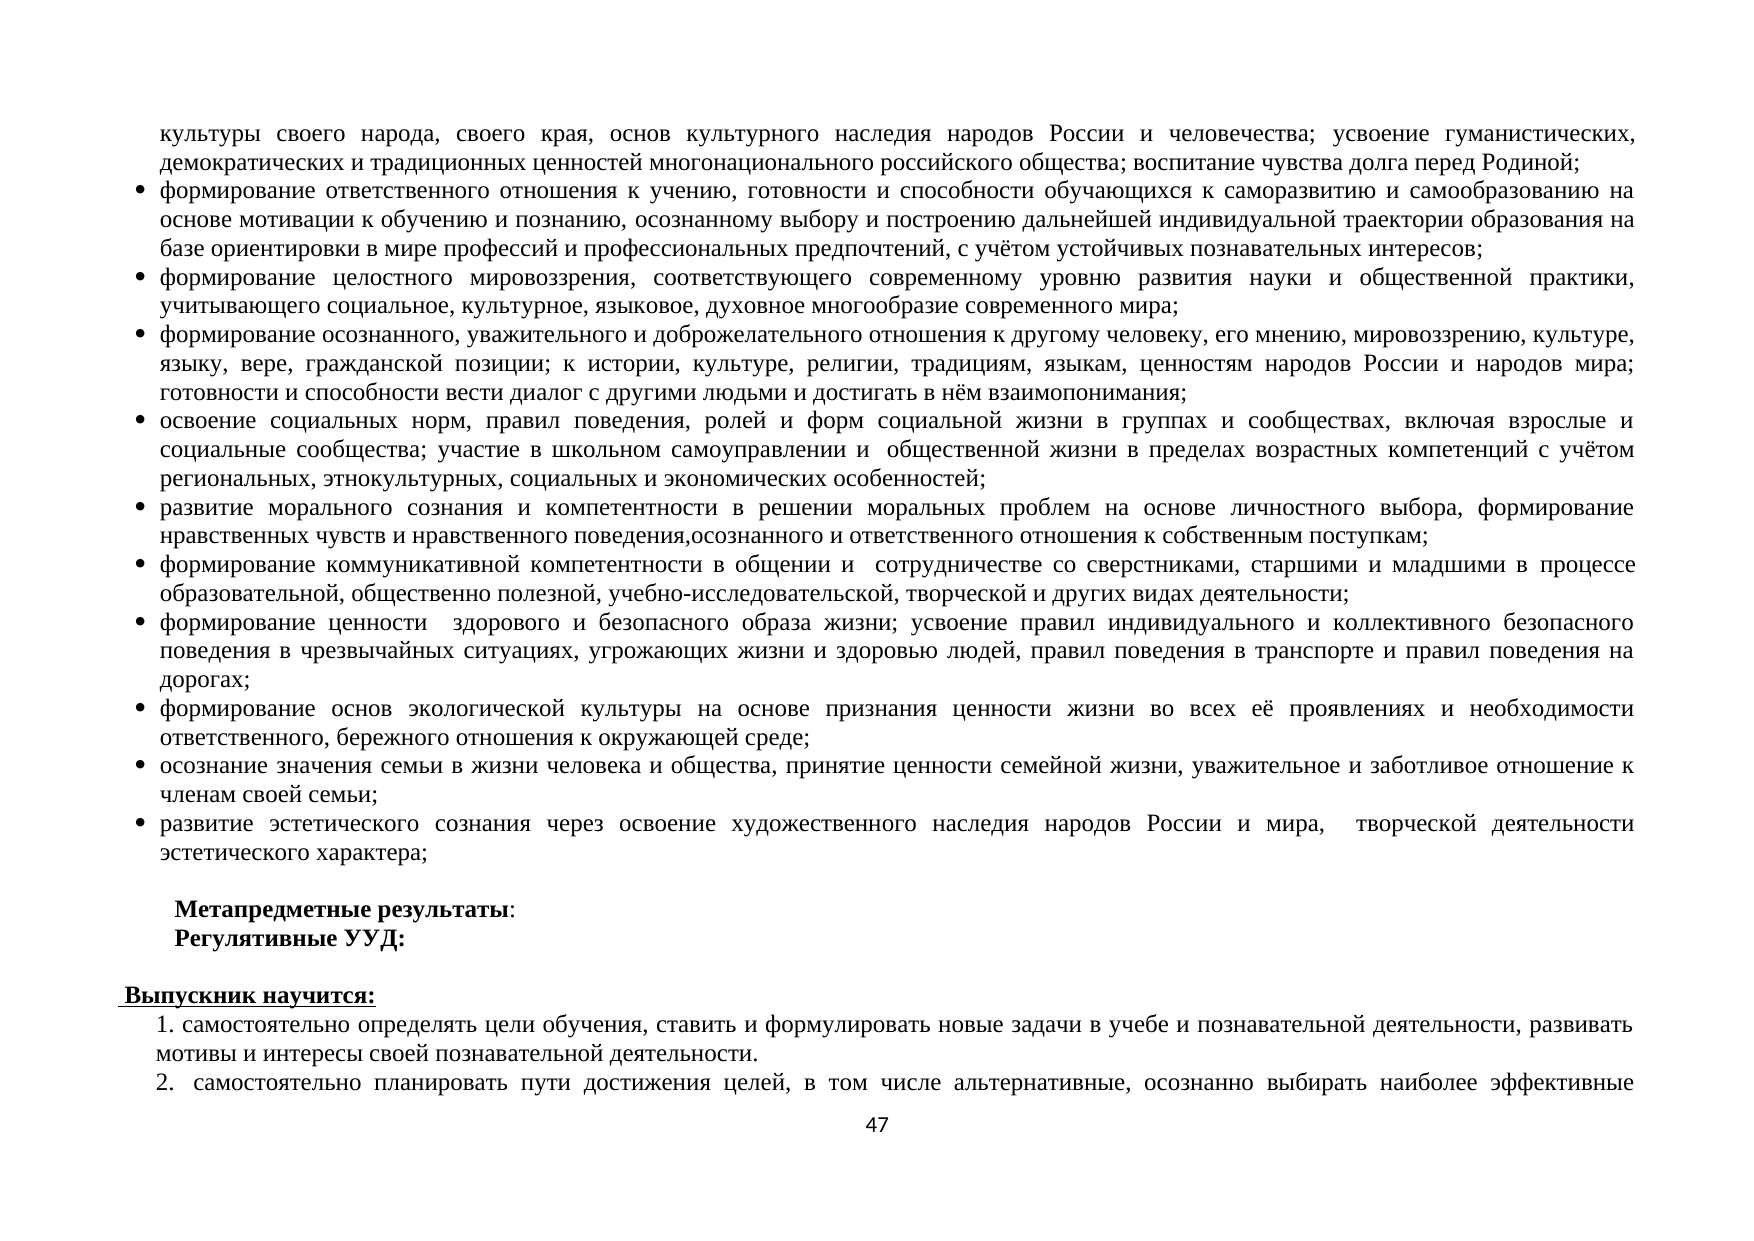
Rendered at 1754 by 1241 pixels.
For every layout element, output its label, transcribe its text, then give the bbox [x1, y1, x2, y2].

list формирование ценности здорового и безопасного образа жизни; усвоение правил индивидуального и коллективного безопасного поведения в чрезвычайных ситуациях, угрожающих жизни и здоровью людей, правил поведения в транспорте и правил поведения на дорогах; [136, 607, 1636, 693]
list освоение социальных норм, правил поведения, ролей и форм социальной жизни в группах и сообществах, включая взрослые и социальные сообщества; участие в школьном самоуправлении и общественной жизни в пределах возрастных компетенций с учётом региональных, этнокультурных, социальных и экономических особенностей; [136, 406, 1636, 492]
text Регулятивные УУД: [118, 923, 1636, 952]
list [156, 1067, 1636, 1096]
list развитие морального сознания и компетентности в решении моральных проблем на основе личностного выбора, формирование нравственных чувств и нравственного поведения,осознанного и ответственного отношения к собственным поступкам; [136, 492, 1636, 549]
text Метапредметные результаты: [118, 894, 1636, 923]
list формирование коммуникативной компетентности в общении и сотрудничестве со сверстниками, старшими и младшими в процессе образовательной, общественно полезной, учебно-исследовательской, творческой и других видах деятельности; [136, 549, 1636, 607]
list формирование ответственного отношения к учению, готовности и способности обучающихся к саморазвитию и самообразованию на основе мотивации к обучению и познанию, осознанному выбору и построению дальнейшей индивидуальной траектории образования на базе ориентировки в мире профессий и профессиональных предпочтений, с учётом устойчивых познавательных интересов; [136, 176, 1636, 262]
text Выпускник научится: [118, 981, 1636, 1009]
list формирование целостного мировоззрения, соответствующего современному уровню развития науки и общественной практики, учитывающего социальное, культурное, языковое, духовное многообразие современного мира; [136, 262, 1636, 319]
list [136, 118, 1636, 176]
list формирование осознанного, уважительного и доброжелательного отношения к другому человеку, его мнению, мировоззрению, культуре, языку, вере, гражданской позиции; к истории, культуре, религии, традициям, языкам, ценностям народов России и народов мира; готовности и способности вести диалог с другими людьми и достигать в нём взаимопонимания; [136, 319, 1636, 406]
list развитие эстетического сознания через освоение художественного наследия народов России и мира, творческой деятельности эстетического характера; [136, 808, 1636, 866]
list формирование основ экологической культуры на основе признания ценности жизни во всех её проявлениях и необходимости ответственного, бережного отношения к окружающей среде; [136, 693, 1636, 751]
text 1. самостоятельно определять цели обучения, ставить и формулировать новые задачи в учебе и познавательной деятельности, развивать мотивы и интересы своей познавательной деятельности. [156, 1009, 1636, 1067]
list осознание значения семьи в жизни человека и общества, принятие ценности семейной жизни, уважительное и заботливое отношение к членам своей семьи; [136, 751, 1636, 808]
